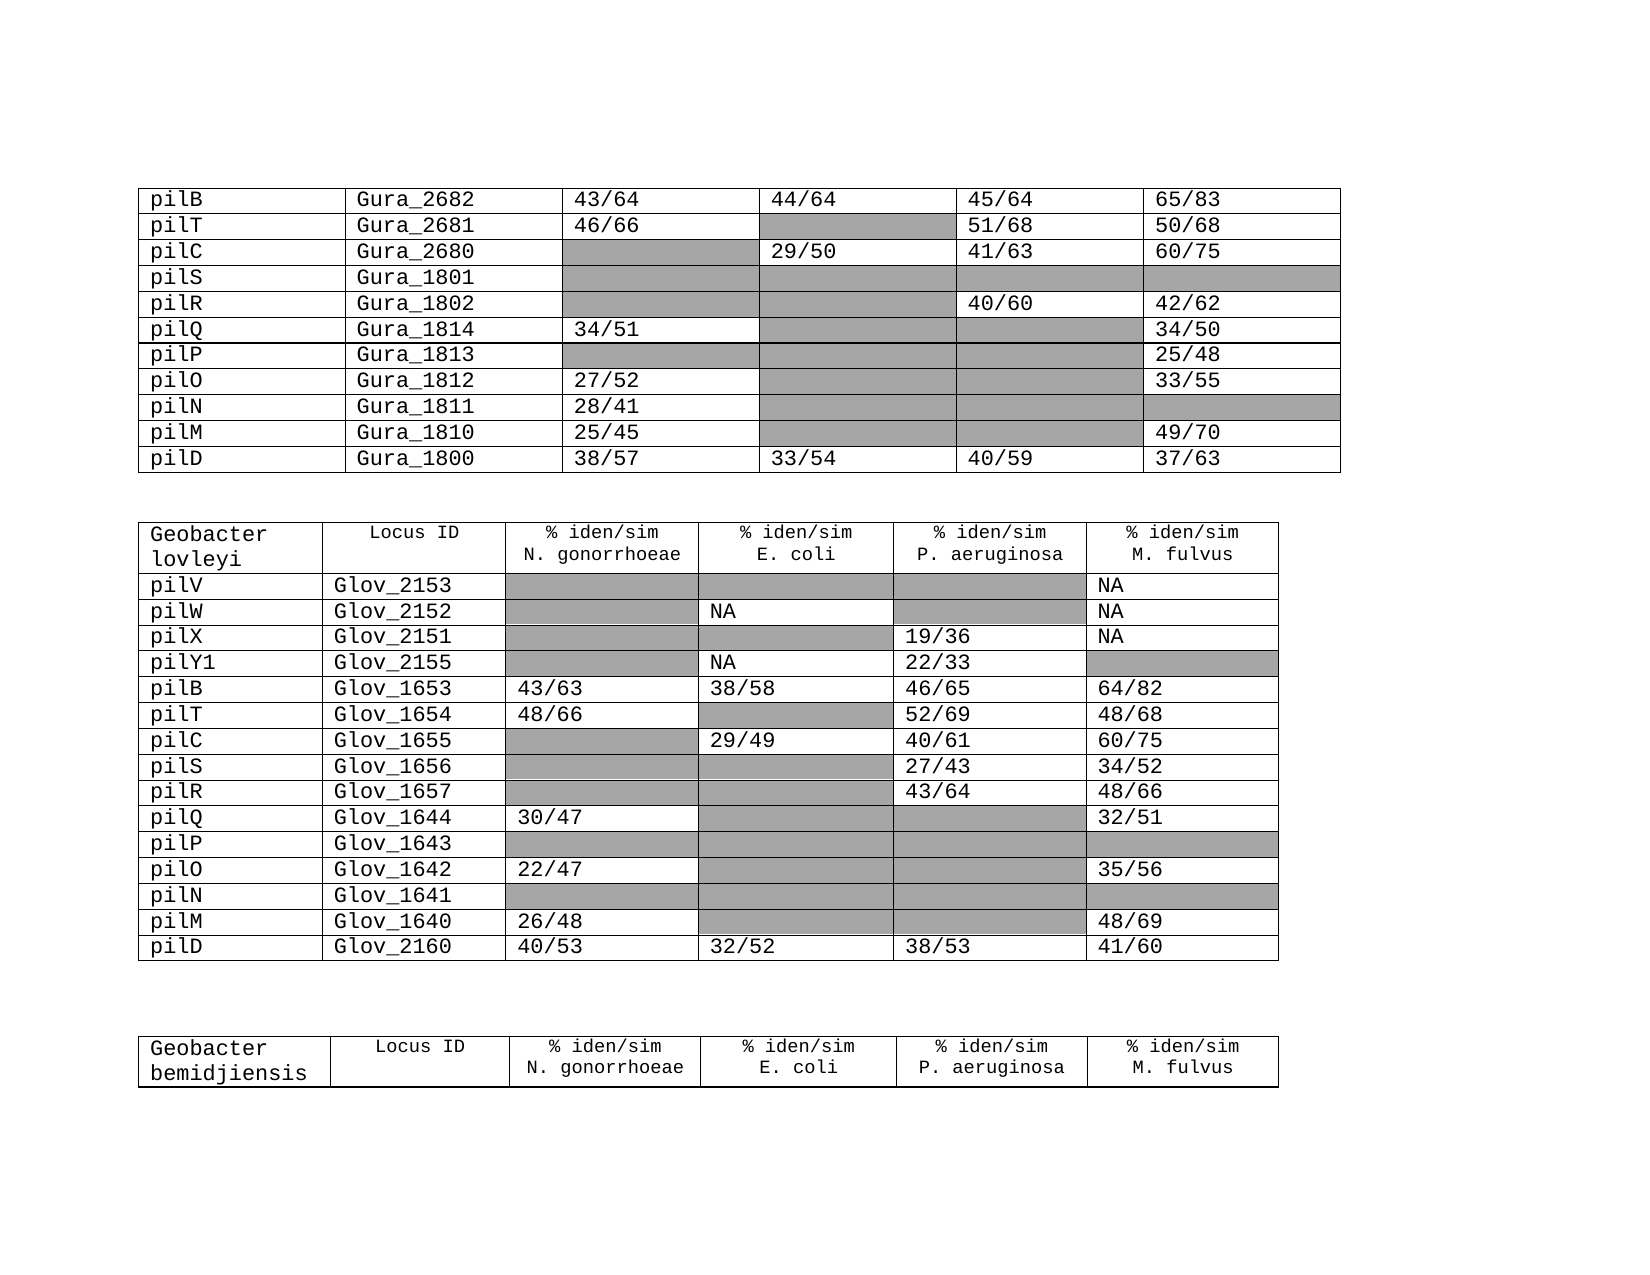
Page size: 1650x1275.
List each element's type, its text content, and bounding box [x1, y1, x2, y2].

table_cell 49/70 [1144, 421, 1340, 446]
table_cell [760, 395, 956, 420]
table_cell 38/53 [894, 936, 1086, 960]
table_cell [894, 600, 1086, 624]
table_cell [760, 266, 956, 291]
table_cell 48/66 [1087, 781, 1278, 805]
table_header Locus ID [323, 523, 505, 573]
table_cell 25/48 [1144, 344, 1340, 368]
table_cell Glov_1641 [323, 884, 505, 909]
table_cell Glov_2152 [323, 600, 505, 624]
table_cell 42/62 [1144, 292, 1340, 317]
table_cell 30/47 [506, 806, 698, 831]
table_cell pilR [139, 292, 345, 317]
table_cell pilO [139, 858, 322, 883]
table_cell [563, 292, 759, 317]
table_cell Glov_2151 [323, 626, 505, 650]
table_cell pilD [139, 936, 322, 960]
table_cell [506, 600, 698, 624]
table_cell pilQ [139, 806, 322, 831]
table_cell 25/45 [563, 421, 759, 446]
table_cell 64/82 [1087, 677, 1278, 702]
table_cell Glov_1656 [323, 755, 505, 779]
table_cell pilC [139, 240, 345, 265]
table_cell [699, 806, 893, 831]
table_cell pilD [139, 447, 345, 472]
table_cell pilT [139, 214, 345, 239]
table_cell Gura_1801 [346, 266, 562, 291]
table_header % iden/sim P. aeruginosa [897, 1037, 1087, 1086]
table_cell 26/48 [506, 910, 698, 934]
table_cell [699, 781, 893, 805]
table_cell [957, 266, 1143, 291]
table_cell 38/57 [563, 447, 759, 472]
table_cell NA [699, 600, 893, 624]
table_cell 34/50 [1144, 318, 1340, 342]
table_cell pilO [139, 369, 345, 394]
table_cell 29/49 [699, 729, 893, 754]
table_cell [699, 832, 893, 857]
table_header % iden/sim E. coli [699, 523, 893, 573]
table_cell 48/68 [1087, 703, 1278, 728]
table_cell [760, 214, 956, 239]
table_cell [894, 574, 1086, 599]
table_header % iden/sim M. fulvus [1087, 523, 1278, 573]
table_cell pilP [139, 832, 322, 857]
table_header % iden/sim P. aeruginosa [894, 523, 1086, 573]
table_cell pilR [139, 781, 322, 805]
table_cell [699, 858, 893, 883]
table_cell [563, 266, 759, 291]
table_cell [957, 369, 1143, 394]
table_cell [894, 910, 1086, 934]
table_cell 35/56 [1087, 858, 1278, 883]
table_cell Gura_1800 [346, 447, 562, 472]
table_cell 46/65 [894, 677, 1086, 702]
table_cell pilN [139, 395, 345, 420]
table_cell Gura_2681 [346, 214, 562, 239]
table_cell Glov_1653 [323, 677, 505, 702]
table_cell 52/69 [894, 703, 1086, 728]
table_cell [760, 369, 956, 394]
table_cell 43/63 [506, 677, 698, 702]
table_cell pilY1 [139, 651, 322, 676]
table_cell pilW [139, 600, 322, 624]
table_cell 40/60 [957, 292, 1143, 317]
table_cell 27/52 [563, 369, 759, 394]
table_cell 44/64 [760, 189, 956, 213]
table_cell [957, 421, 1143, 446]
table_cell pilB [139, 677, 322, 702]
table_header % iden/sim N. gonorrhoeae [510, 1037, 700, 1086]
table_cell 50/68 [1144, 214, 1340, 239]
table_cell 40/53 [506, 936, 698, 960]
table_cell [506, 832, 698, 857]
table_cell pilC [139, 729, 322, 754]
table_cell [760, 318, 956, 342]
table_cell pilB [139, 189, 345, 213]
table_cell Glov_1657 [323, 781, 505, 805]
table_cell Glov_2160 [323, 936, 505, 960]
table_header % iden/sim N. gonorrhoeae [506, 523, 698, 573]
table_cell 32/51 [1087, 806, 1278, 831]
table_cell 65/83 [1144, 189, 1340, 213]
table_cell pilS [139, 755, 322, 779]
table_cell 60/75 [1087, 729, 1278, 754]
table_cell 43/64 [894, 781, 1086, 805]
table_cell [699, 755, 893, 779]
table_cell pilM [139, 910, 322, 934]
table_cell Gura_2680 [346, 240, 562, 265]
table_cell 43/64 [563, 189, 759, 213]
table_cell 60/75 [1144, 240, 1340, 265]
table_cell 38/58 [699, 677, 893, 702]
table_cell [894, 858, 1086, 883]
table_cell pilX [139, 626, 322, 650]
table_cell 19/36 [894, 626, 1086, 650]
table_cell 33/54 [760, 447, 956, 472]
table_cell 32/52 [699, 936, 893, 960]
table_cell pilP [139, 344, 345, 368]
table_cell [506, 781, 698, 805]
table_cell [760, 421, 956, 446]
table_cell [506, 651, 698, 676]
table_header Geobacter bemidjiensis [139, 1037, 330, 1086]
table_cell [957, 395, 1143, 420]
table_cell 40/61 [894, 729, 1086, 754]
table_cell Glov_1640 [323, 910, 505, 934]
table_cell 34/52 [1087, 755, 1278, 779]
table_cell 22/33 [894, 651, 1086, 676]
table_cell [699, 574, 893, 599]
table_cell [506, 574, 698, 599]
table_cell 51/68 [957, 214, 1143, 239]
table_cell 37/63 [1144, 447, 1340, 472]
table_cell Gura_1810 [346, 421, 562, 446]
table_cell [506, 626, 698, 650]
table_cell 40/59 [957, 447, 1143, 472]
table_cell pilM [139, 421, 345, 446]
table_cell Glov_1642 [323, 858, 505, 883]
table_cell 29/50 [760, 240, 956, 265]
table_cell NA [1087, 626, 1278, 650]
table_cell 41/60 [1087, 936, 1278, 960]
table_cell Gura_1813 [346, 344, 562, 368]
table_cell 22/47 [506, 858, 698, 883]
table_cell NA [699, 651, 893, 676]
table_cell [506, 884, 698, 909]
table_cell [760, 344, 956, 368]
table_cell 48/69 [1087, 910, 1278, 934]
table_cell [894, 832, 1086, 857]
table_header Locus ID [331, 1037, 509, 1086]
table_cell pilS [139, 266, 345, 291]
table_header % iden/sim E. coli [701, 1037, 896, 1086]
table_cell [894, 884, 1086, 909]
table_header Geobacter lovleyi [139, 523, 322, 573]
table_cell [699, 626, 893, 650]
table_cell [563, 240, 759, 265]
table_cell Gura_1811 [346, 395, 562, 420]
table_cell [1087, 832, 1278, 857]
table_cell [760, 292, 956, 317]
table_cell Glov_1643 [323, 832, 505, 857]
table_cell Glov_2155 [323, 651, 505, 676]
table_cell [1087, 884, 1278, 909]
table_cell pilN [139, 884, 322, 909]
table_cell [1144, 266, 1340, 291]
table_cell Gura_1802 [346, 292, 562, 317]
table_cell [563, 344, 759, 368]
table_cell Glov_2153 [323, 574, 505, 599]
table_cell NA [1087, 574, 1278, 599]
table_cell [699, 884, 893, 909]
table_cell [957, 344, 1143, 368]
table_cell [506, 755, 698, 779]
table_cell 28/41 [563, 395, 759, 420]
table_cell 46/66 [563, 214, 759, 239]
table_header % iden/sim M. fulvus [1088, 1037, 1278, 1086]
table_cell NA [1087, 600, 1278, 624]
table_cell [699, 910, 893, 934]
table_cell Glov_1655 [323, 729, 505, 754]
table_cell 34/51 [563, 318, 759, 342]
table_cell Glov_1644 [323, 806, 505, 831]
table_cell Gura_2682 [346, 189, 562, 213]
table_cell [506, 729, 698, 754]
table_cell 41/63 [957, 240, 1143, 265]
table_cell pilQ [139, 318, 345, 342]
table_cell 27/43 [894, 755, 1086, 779]
table_cell [1087, 651, 1278, 676]
table_cell [1144, 395, 1340, 420]
table_cell 45/64 [957, 189, 1143, 213]
table_cell [957, 318, 1143, 342]
table_cell [699, 703, 893, 728]
table_cell 33/55 [1144, 369, 1340, 394]
table_cell Gura_1812 [346, 369, 562, 394]
table_cell Gura_1814 [346, 318, 562, 342]
table_cell pilT [139, 703, 322, 728]
table_cell [894, 806, 1086, 831]
table_cell pilV [139, 574, 322, 599]
table_cell 48/66 [506, 703, 698, 728]
table_cell Glov_1654 [323, 703, 505, 728]
